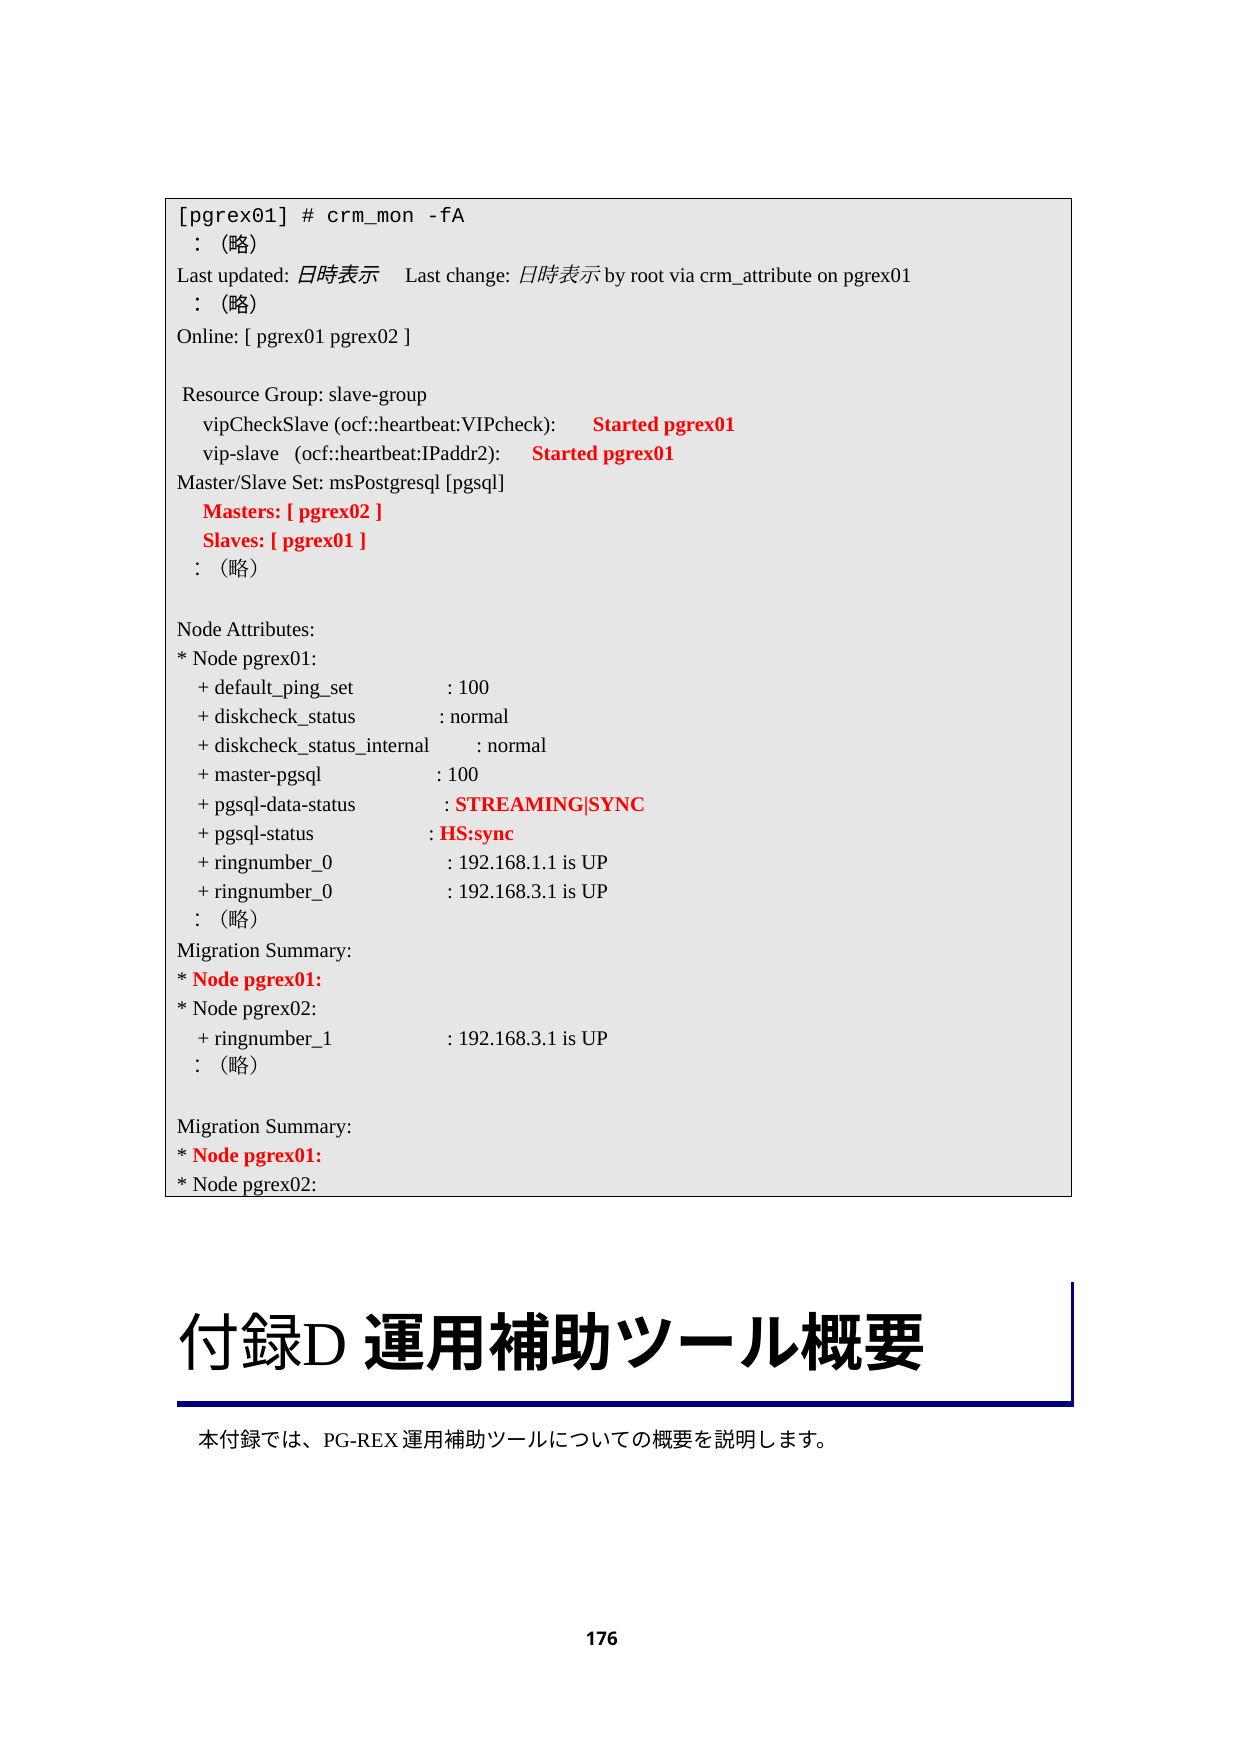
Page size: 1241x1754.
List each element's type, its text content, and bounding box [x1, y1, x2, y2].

text 運用補助ツール概要 [177, 1282, 1071, 1401]
text 本付録では、PG-REX運用補助ツールについての概要を説明します。 [198, 1419, 1054, 1457]
table_header [pgrex01] # crm_mon -fA ：（略） Last updated: 日時表示 Last change: 日時表示 by root via crm_attribute on pgrex01 ：（略） Online: [ pgrex01 pgrex02 ] Resource Group: slave-group vipCheckSlave (ocf::heartbeat:VIPcheck): Started pgrex01 vip-slave (ocf::heartbeat:IPaddr2): Started pgrex01 Master/Slave Set: msPostgresql [pgsql] Masters: [ pgrex02 ] Slaves: [ pgrex01 ] ：（略） Node Attributes: * Node pgrex01: + default_ping_set : 100 + diskcheck_status : normal + diskcheck_status_internal : normal + master-pgsql : 100 + pgsql-data-status : STREAMING|SYNC + pgsql-status : HS:sync + ringnumber_0 : 192.168.1.1 is UP + ringnumber_0 : 192.168.3.1 is UP ：（略） Migration Summary: * Node pgrex01: * Node pgrex02: + ringnumber_1 : 192.168.3.1 is UP ：（略） Migration Summary: * Node pgrex01: * Node pgrex02: [166, 199, 1071, 1196]
